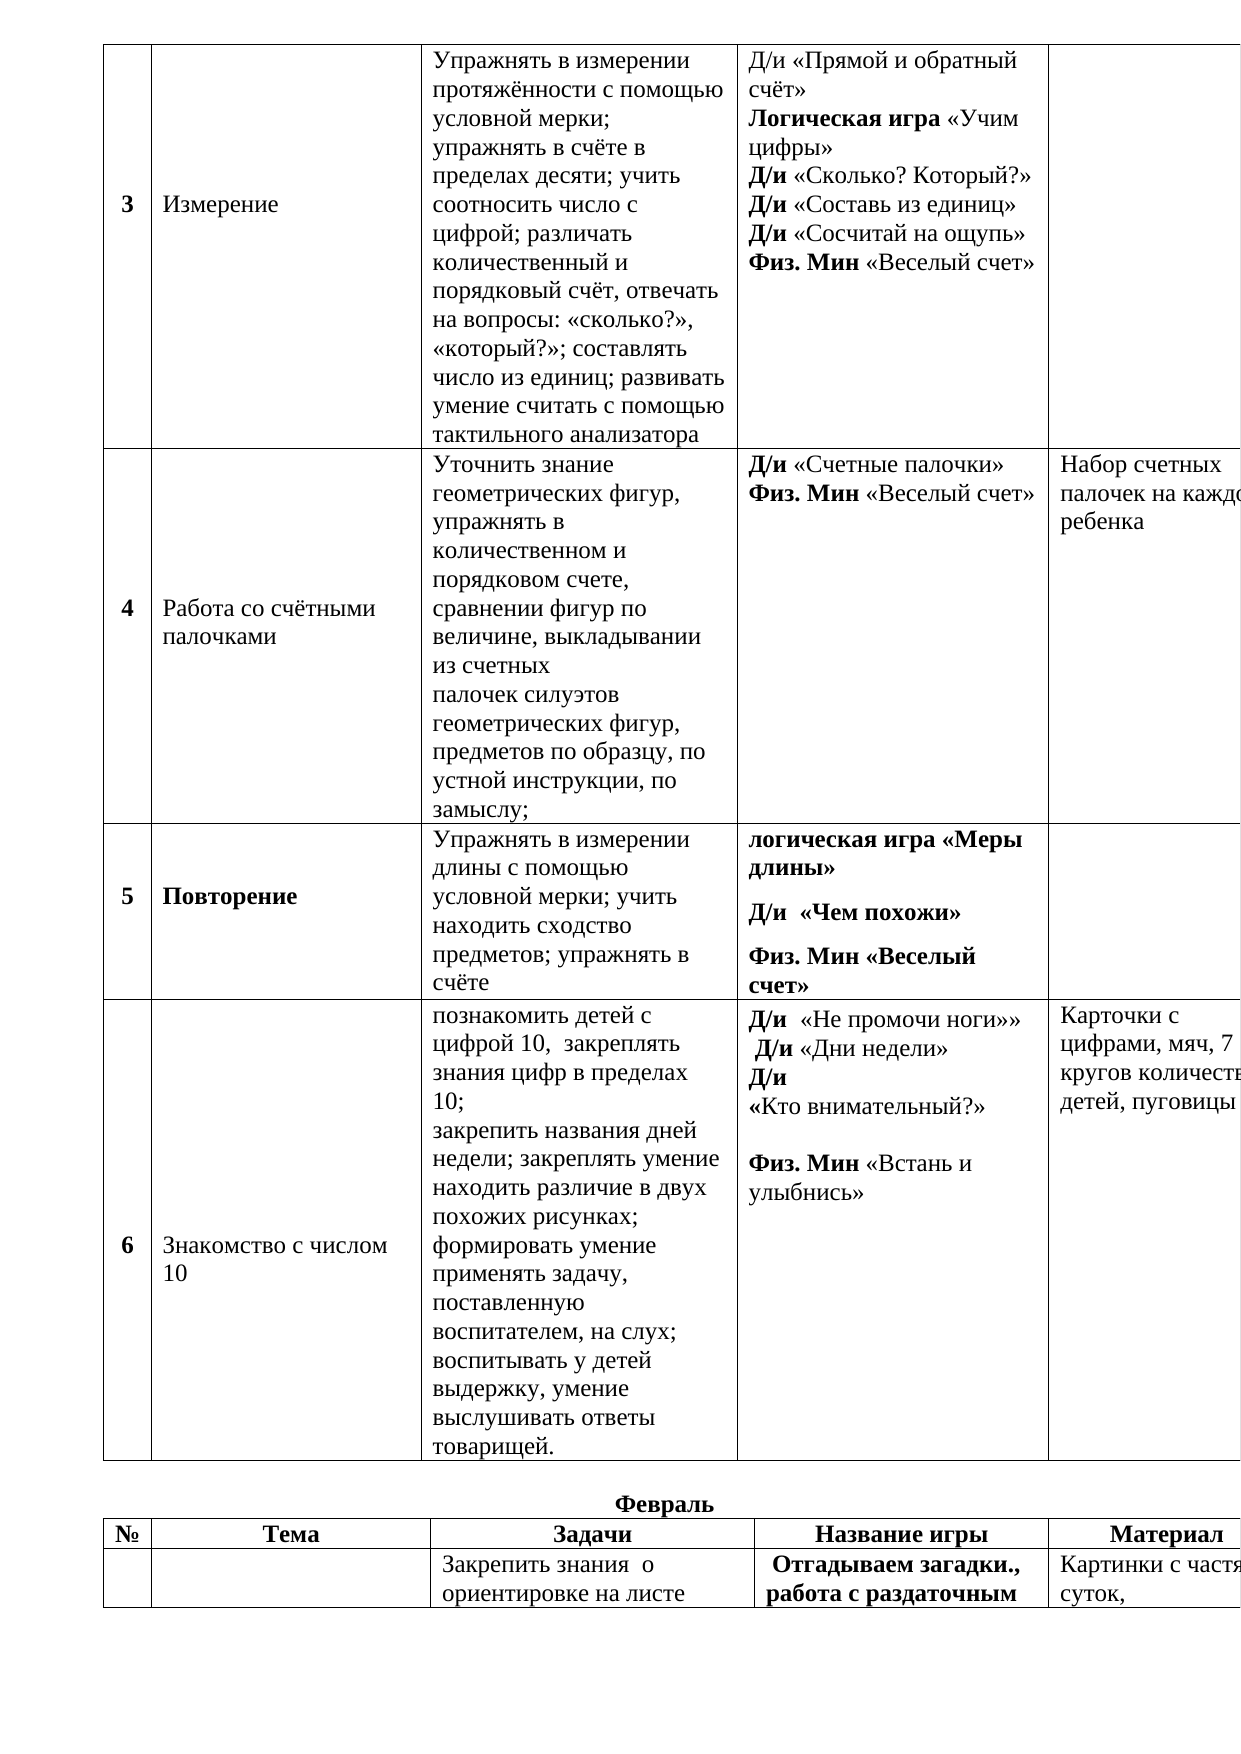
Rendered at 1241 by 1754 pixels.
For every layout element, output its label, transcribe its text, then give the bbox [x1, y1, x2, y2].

table_cell 6 [104, 1000, 151, 1460]
table_cell Упражнять в измерении протяжённости с помощью условной мерки; упражнять в счёте в пределах десяти; учить соотносить число с цифрой; различать количественный и порядковый счёт, отвечать на вопросы: «сколько?», «который?»; составлять число из единиц; развивать умение считать с помощью тактильного анализатора [422, 45, 737, 448]
table_cell [1049, 45, 1240, 448]
table_cell Упражнять в измерении длины с помощью условной мерки; учить находить сходство предметов; упражнять в счёте [422, 824, 737, 999]
table_header № [104, 1519, 151, 1548]
table_cell 3 [104, 45, 151, 448]
table_header Задачи [431, 1519, 754, 1548]
table_header Тема [152, 1519, 430, 1548]
table_cell Знакомство с числом 10 [152, 1000, 421, 1460]
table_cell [1049, 1549, 1240, 1607]
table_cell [755, 1549, 1048, 1607]
table_cell Набор счетных палочек на каждого ребенка [1049, 449, 1240, 823]
table_cell Д/и «Счетные палочки» Физ. Мин «Веселый счет» [738, 449, 1048, 823]
table_cell Работа со счётными палочками [152, 449, 421, 823]
table_cell познакомить детей с цифрой 10, закреплять знания цифр в пределах 10; закрепить названия дней недели; закреплять умение находить различие в двух похожих рисунках; формировать умение применять задачу, поставленную воспитателем, на слух; воспитывать у детей выдержку, умение выслушивать ответы товарищей. [422, 1000, 737, 1460]
table_cell [1049, 824, 1240, 999]
table_header Материал [1049, 1519, 1240, 1548]
table_header Название игры [755, 1519, 1048, 1548]
table_cell Повторение [152, 824, 421, 999]
text Февраль [177, 1489, 1152, 1518]
table_cell Измерение [152, 45, 421, 448]
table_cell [152, 1549, 430, 1607]
table_cell 1 [104, 1549, 151, 1607]
table_cell 5 [104, 824, 151, 999]
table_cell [431, 1549, 754, 1607]
table_cell Карточки с цифрами, мяч, 7 кругов количеству детей, пуговицы [1049, 1000, 1240, 1460]
table_cell логическая игра «Меры длины» Д/и «Чем похожи» Физ. Мин «Веселый счет» [738, 824, 1048, 999]
table_cell Д/и «Прямой и обратный счёт» Логическая игра «Учим цифры» Д/и «Сколько? Который?» Д/и «Составь из единиц» Д/и «Сосчитай на ощупь» Физ. Мин «Веселый счет» [738, 45, 1048, 448]
table_cell 4 [104, 449, 151, 823]
table_cell Д/и «Не промочи ноги»» Д/и «Дни недели» Д/и «Кто внимательный?» Физ. Мин «Встань и улыбнись» [738, 1000, 1048, 1460]
table_cell Уточнить знание геометрических фигур, упражнять в количественном и порядковом счете, сравнении фигур по величине, выкладывании из счетных палочек силуэтов геометрических фигур, предметов по образцу, по устной инструкции, по замыслу; [422, 449, 737, 823]
